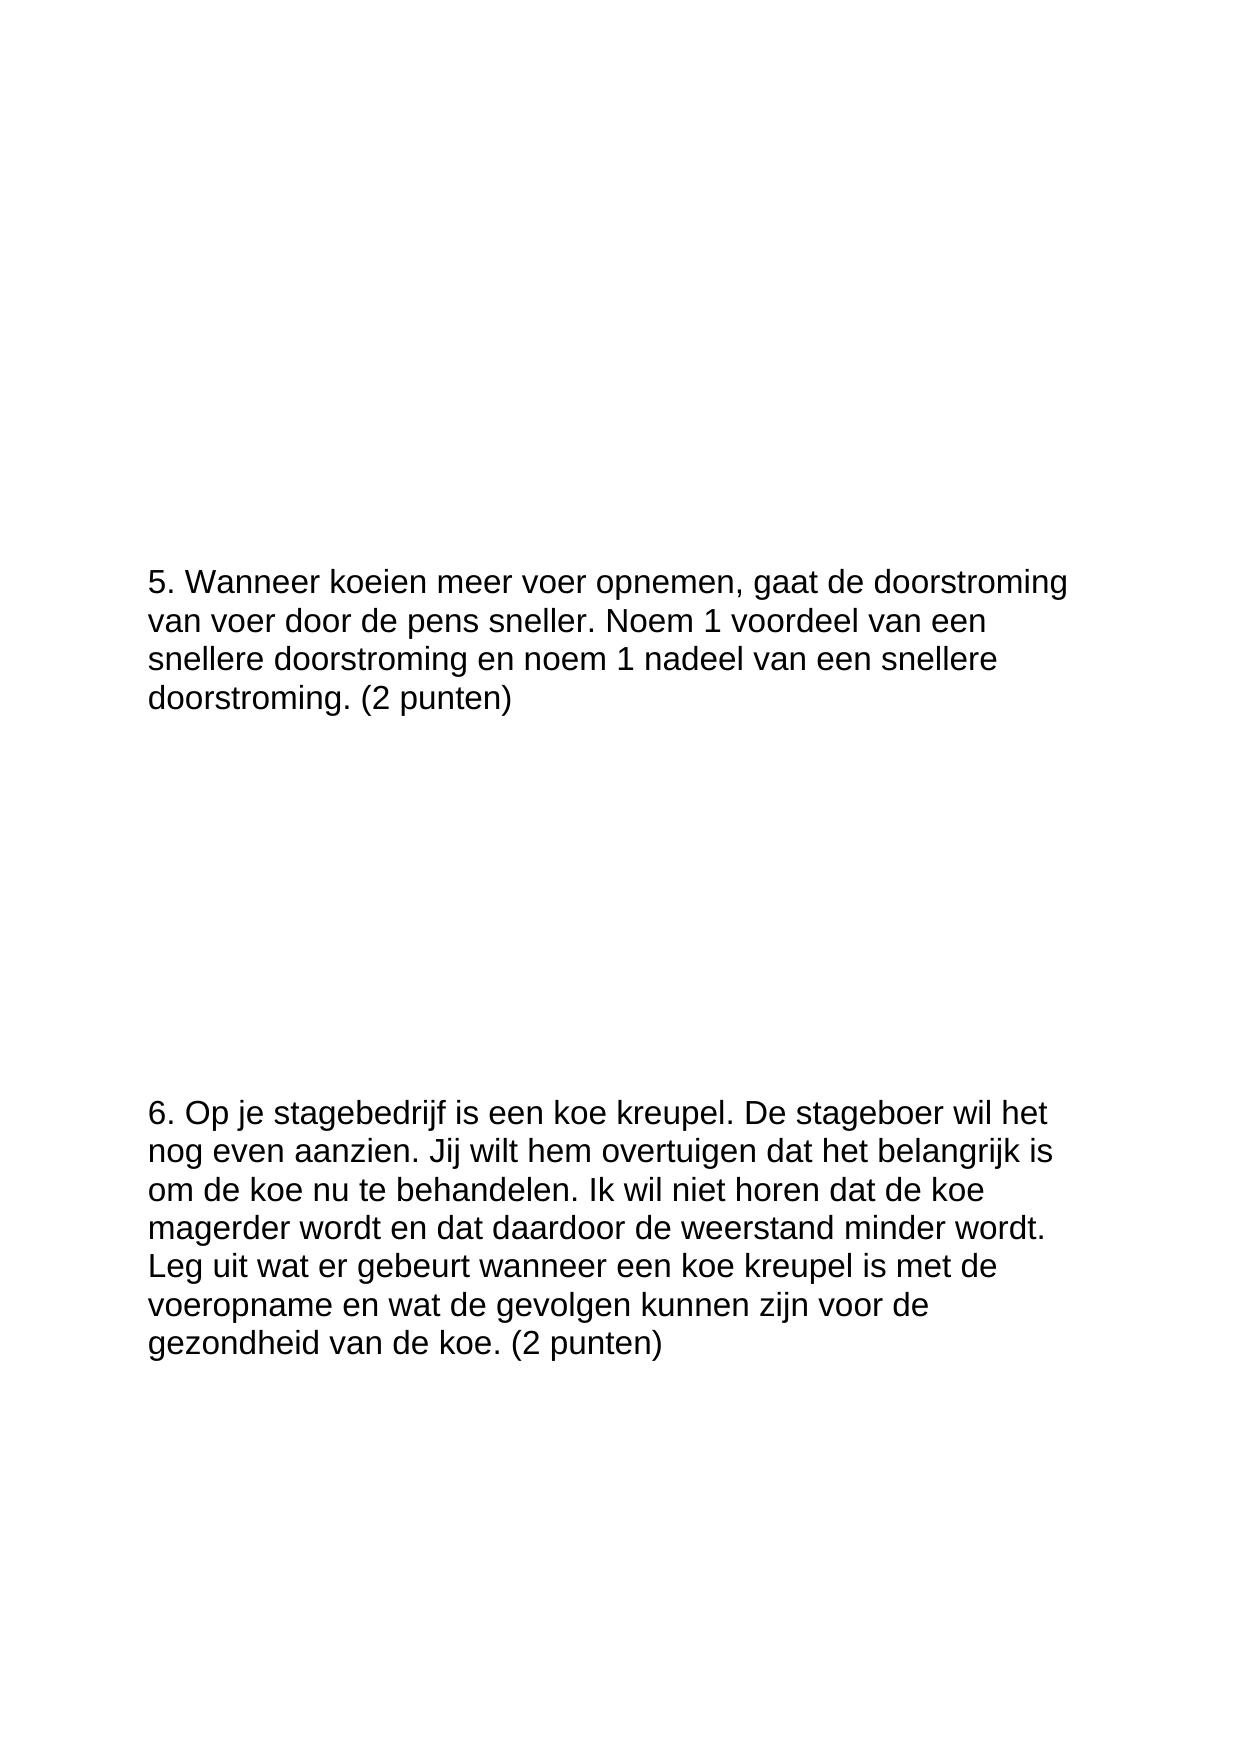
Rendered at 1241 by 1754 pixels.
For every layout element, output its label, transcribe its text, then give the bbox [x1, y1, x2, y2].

text 6. Op je stagebedrijf is een koe kreupel. De stageboer wil het nog even aanzien. Jij wilt hem overtuigen dat het belangrijk is om de koe nu te behandelen. Ik wil niet horen dat de koe magerder wordt en dat daardoor de weerstand minder wordt. Leg uit wat er gebeurt wanneer een koe kreupel is met de voeropname en wat de gevolgen kunnen zijn voor de gezondheid van de koe. (2 punten) [148, 1093, 1093, 1362]
text 5. Wanneer koeien meer voer opnemen, gaat de doorstroming van voer door de pens sneller. Noem 1 voordeel van een snellere doorstroming en noem 1 nadeel van een snellere doorstroming. (2 punten) [148, 562, 1093, 716]
